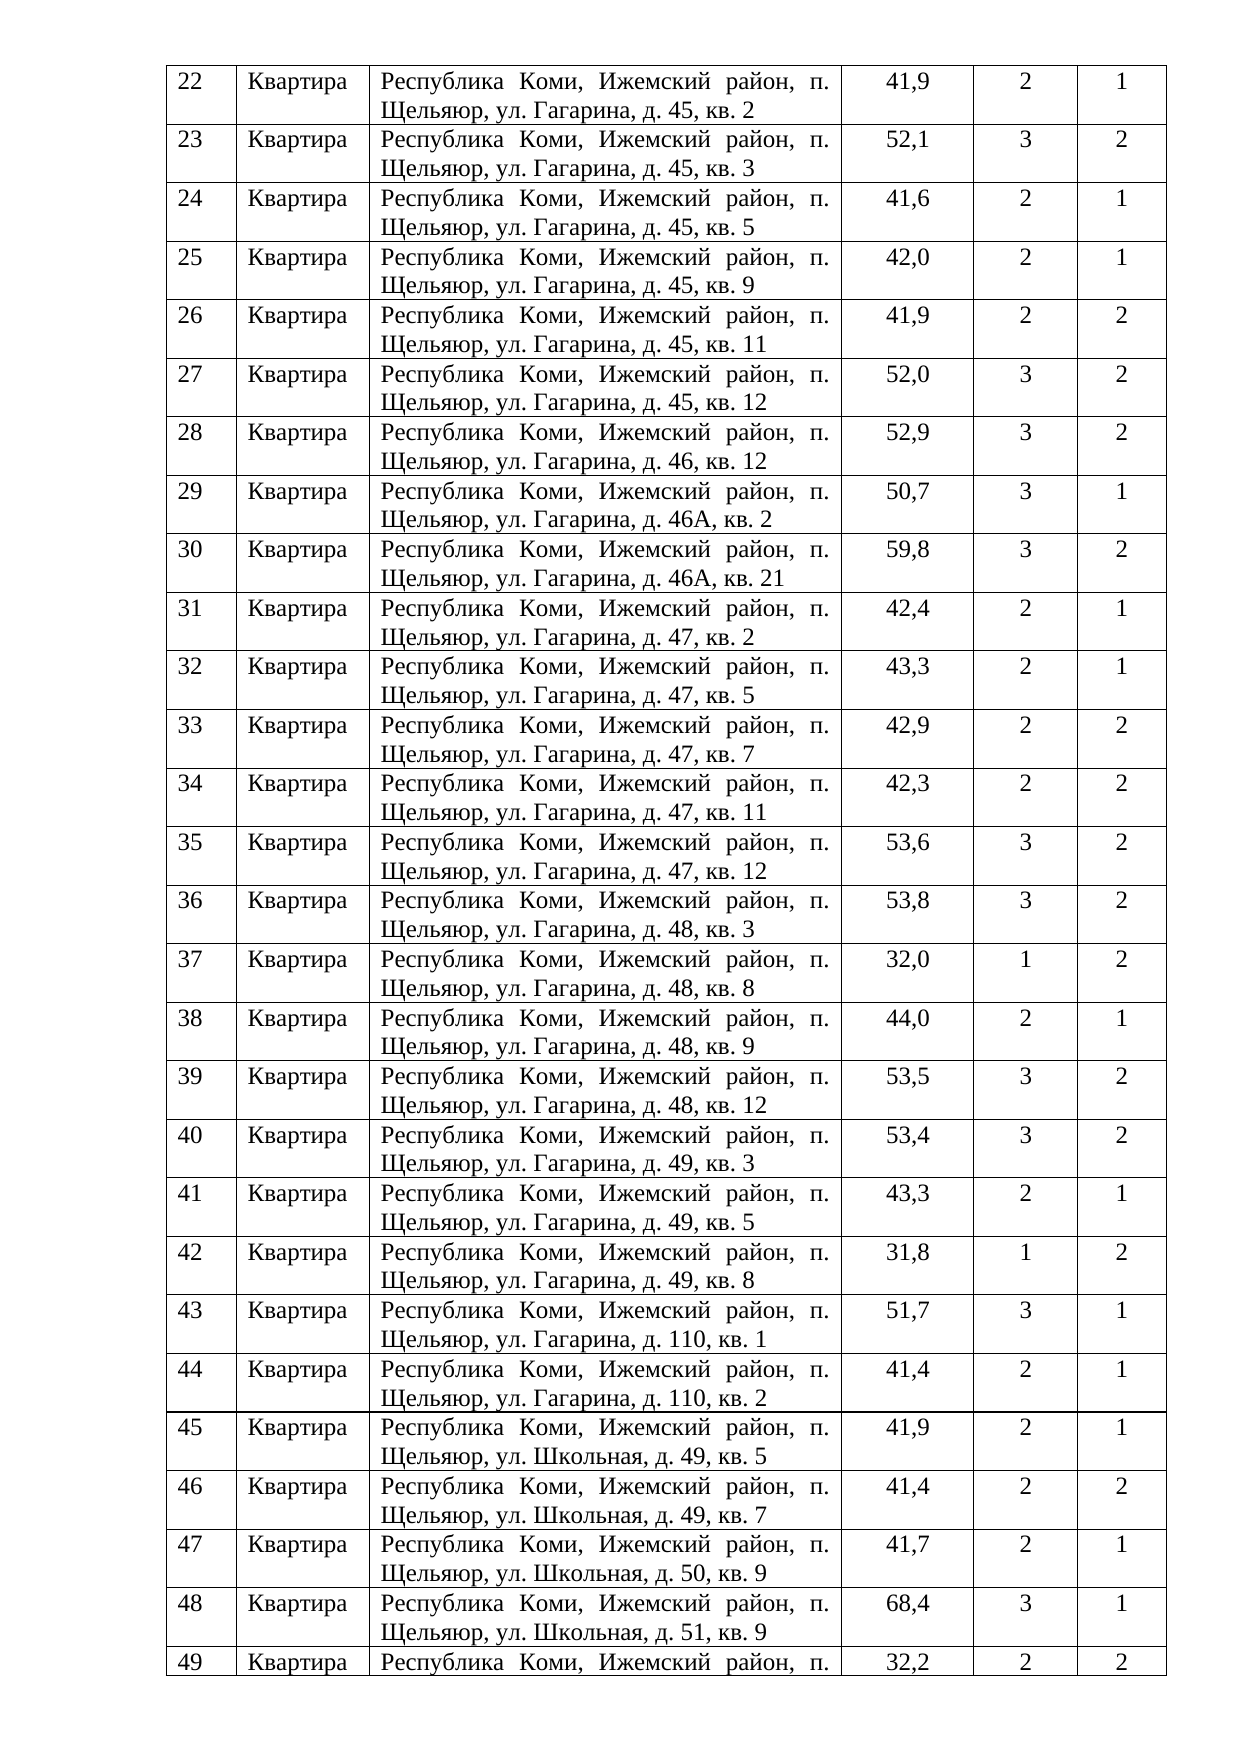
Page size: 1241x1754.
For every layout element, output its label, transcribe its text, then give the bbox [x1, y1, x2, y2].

table_cell 1 [1078, 183, 1166, 241]
table_cell 3 [974, 827, 1077, 884]
table_cell 46 [167, 1471, 236, 1528]
table_cell 2 [974, 769, 1077, 826]
table_cell Республика Коми, Ижемский район, п. Щельяюр, ул. Гагарина, д. 48, кв. 8 [370, 944, 841, 1002]
table_cell 53,4 [842, 1120, 973, 1177]
table_cell Квартира [237, 359, 369, 416]
table_cell Квартира [237, 1178, 369, 1236]
table_cell 2 [974, 1647, 1077, 1675]
table_cell 2 [1078, 944, 1166, 1002]
table_cell 2 [1078, 1061, 1166, 1119]
table_cell Квартира [237, 1061, 369, 1119]
table_cell Республика Коми, Ижемский район, п. Щельяюр, ул. Гагарина, д. 45, кв. 2 [370, 66, 841, 123]
table_cell 3 [974, 359, 1077, 416]
table_cell 45 [167, 1413, 236, 1470]
table_cell Республика Коми, Ижемский район, п. Щельяюр, ул. Гагарина, д. 48, кв. 3 [370, 886, 841, 943]
table_cell 31,8 [842, 1237, 973, 1294]
table_cell Республика Коми, Ижемский район, п. Щельяюр, ул. Гагарина, д. 47, кв. 12 [370, 827, 841, 884]
table_cell Квартира [237, 125, 369, 182]
table_cell 2 [974, 710, 1077, 767]
table_cell Квартира [237, 651, 369, 709]
table_cell 52,9 [842, 417, 973, 475]
table_cell 2 [974, 1530, 1077, 1587]
table_cell Квартира [237, 886, 369, 943]
table_cell 2 [1078, 769, 1166, 826]
table_cell 42,0 [842, 242, 973, 299]
table_cell 43,3 [842, 1178, 973, 1236]
table_cell Республика Коми, Ижемский район, п. Щельяюр, ул. Гагарина, д. 48, кв. 9 [370, 1003, 841, 1060]
table_cell 38 [167, 1003, 236, 1060]
table_cell 1 [1078, 593, 1166, 650]
table_cell 42,3 [842, 769, 973, 826]
table_cell Квартира [237, 769, 369, 826]
table_cell 23 [167, 125, 236, 182]
table_cell 2 [1078, 710, 1166, 767]
table_cell 2 [1078, 359, 1166, 416]
table_cell 22 [167, 66, 236, 123]
table_cell 42,4 [842, 593, 973, 650]
table_cell Квартира [237, 300, 369, 358]
table_cell 30 [167, 534, 236, 592]
table_cell Квартира [237, 476, 369, 533]
table_cell 1 [1078, 1178, 1166, 1236]
table_cell 59,8 [842, 534, 973, 592]
table_cell 2 [974, 651, 1077, 709]
table_cell 41,9 [842, 66, 973, 123]
table_cell Республика Коми, Ижемский район, п. Щельяюр, ул. Гагарина, д. 49, кв. 8 [370, 1237, 841, 1294]
table_cell 2 [1078, 1647, 1166, 1675]
table_cell 53,6 [842, 827, 973, 884]
table_cell Республика Коми, Ижемский район, п. Щельяюр, ул. Гагарина, д. 47, кв. 11 [370, 769, 841, 826]
table_cell Республика Коми, Ижемский район, п. Щельяюр, ул. Гагарина, д. 49, кв. 5 [370, 1178, 841, 1236]
table_cell Республика Коми, Ижемский район, п. Щельяюр, ул. Гагарина, д. 110, кв. 1 [370, 1295, 841, 1353]
table_cell 24 [167, 183, 236, 241]
table_cell 41,7 [842, 1530, 973, 1587]
table_cell 48 [167, 1588, 236, 1646]
table_cell 43,3 [842, 651, 973, 709]
table_cell Республика Коми, Ижемский район, п. Щельяюр, ул. Гагарина, д. 45, кв. 5 [370, 183, 841, 241]
table_cell Республика Коми, Ижемский район, п. Щельяюр, ул. Гагарина, д. 45, кв. 3 [370, 125, 841, 182]
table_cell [370, 1647, 841, 1675]
table_cell 2 [1078, 1120, 1166, 1177]
table_cell 2 [1078, 125, 1166, 182]
table_cell 41,9 [842, 300, 973, 358]
table_cell Квартира [237, 1588, 369, 1646]
table_cell 3 [974, 417, 1077, 475]
table_cell 1 [1078, 476, 1166, 533]
table_cell 2 [974, 66, 1077, 123]
table_cell Квартира [237, 944, 369, 1002]
table_cell 68,4 [842, 1588, 973, 1646]
table_cell Республика Коми, Ижемский район, п. Щельяюр, ул. Гагарина, д. 45, кв. 11 [370, 300, 841, 358]
table_cell 2 [974, 1471, 1077, 1528]
table_cell 27 [167, 359, 236, 416]
table_cell Квартира [237, 242, 369, 299]
table_cell 40 [167, 1120, 236, 1177]
table_cell Республика Коми, Ижемский район, п. Щельяюр, ул. Гагарина, д. 49, кв. 3 [370, 1120, 841, 1177]
table_cell 3 [974, 1588, 1077, 1646]
table_cell Квартира [237, 1413, 369, 1470]
table_cell 41,4 [842, 1471, 973, 1528]
table_cell 32,0 [842, 944, 973, 1002]
table_cell 31 [167, 593, 236, 650]
table_cell 42 [167, 1237, 236, 1294]
table_cell 49 [167, 1647, 236, 1675]
table_cell 52,0 [842, 359, 973, 416]
table_cell Квартира [237, 417, 369, 475]
table_cell 32,2 [842, 1647, 973, 1675]
table_cell 41,9 [842, 1413, 973, 1470]
table_cell 3 [974, 1295, 1077, 1353]
table_cell 34 [167, 769, 236, 826]
table_cell Квартира [237, 1237, 369, 1294]
table_cell 25 [167, 242, 236, 299]
table_cell 1 [974, 1237, 1077, 1294]
table_cell Республика Коми, Ижемский район, п. Щельяюр, ул. Школьная, д. 51, кв. 9 [370, 1588, 841, 1646]
table_cell Республика Коми, Ижемский район, п. Щельяюр, ул. Гагарина, д. 46А, кв. 21 [370, 534, 841, 592]
table_cell Республика Коми, Ижемский район, п. Щельяюр, ул. Школьная, д. 49, кв. 5 [370, 1413, 841, 1470]
table_cell Квартира [237, 1003, 369, 1060]
table_cell Республика Коми, Ижемский район, п. Щельяюр, ул. Гагарина, д. 45, кв. 9 [370, 242, 841, 299]
table_cell 1 [1078, 1588, 1166, 1646]
table_cell Квартира [237, 1647, 369, 1675]
table_cell 3 [974, 476, 1077, 533]
table_cell 44 [167, 1354, 236, 1411]
table_cell 36 [167, 886, 236, 943]
table_cell Квартира [237, 1354, 369, 1411]
table_cell 1 [1078, 66, 1166, 123]
table_cell 3 [974, 534, 1077, 592]
table_cell 2 [1078, 417, 1166, 475]
table_cell 1 [974, 944, 1077, 1002]
table_cell Квартира [237, 1295, 369, 1353]
table_cell 2 [1078, 300, 1166, 358]
table_cell 52,1 [842, 125, 973, 182]
table_cell 3 [974, 886, 1077, 943]
table_cell Квартира [237, 710, 369, 767]
table_cell 2 [1078, 886, 1166, 943]
table_cell Республика Коми, Ижемский район, п. Щельяюр, ул. Гагарина, д. 46А, кв. 2 [370, 476, 841, 533]
table_cell 37 [167, 944, 236, 1002]
table_cell Квартира [237, 827, 369, 884]
table_cell 47 [167, 1530, 236, 1587]
table_cell 2 [974, 593, 1077, 650]
table_cell Квартира [237, 1471, 369, 1528]
table_cell 2 [974, 300, 1077, 358]
table_cell 1 [1078, 1295, 1166, 1353]
table_cell 2 [974, 1003, 1077, 1060]
table_cell 2 [974, 1413, 1077, 1470]
table_cell 53,8 [842, 886, 973, 943]
table_cell 28 [167, 417, 236, 475]
table_cell 2 [974, 1354, 1077, 1411]
table_cell 2 [1078, 534, 1166, 592]
table_cell 2 [974, 183, 1077, 241]
table_cell 2 [974, 242, 1077, 299]
table_cell Республика Коми, Ижемский район, п. Щельяюр, ул. Гагарина, д. 48, кв. 12 [370, 1061, 841, 1119]
table_cell 44,0 [842, 1003, 973, 1060]
table_cell 1 [1078, 651, 1166, 709]
table_cell 33 [167, 710, 236, 767]
table_cell 50,7 [842, 476, 973, 533]
table_cell 41,4 [842, 1354, 973, 1411]
table_cell Республика Коми, Ижемский район, п. Щельяюр, ул. Гагарина, д. 45, кв. 12 [370, 359, 841, 416]
table_cell 43 [167, 1295, 236, 1353]
table_cell 1 [1078, 1413, 1166, 1470]
table_cell 26 [167, 300, 236, 358]
table_cell 41 [167, 1178, 236, 1236]
table_cell 1 [1078, 1003, 1166, 1060]
table_cell Квартира [237, 534, 369, 592]
table_cell Квартира [237, 1120, 369, 1177]
table_cell 1 [1078, 1530, 1166, 1587]
table_cell 41,6 [842, 183, 973, 241]
table_cell Республика Коми, Ижемский район, п. Щельяюр, ул. Школьная, д. 49, кв. 7 [370, 1471, 841, 1528]
table_cell Республика Коми, Ижемский район, п. Щельяюр, ул. Гагарина, д. 46, кв. 12 [370, 417, 841, 475]
table_cell Квартира [237, 183, 369, 241]
table_cell Республика Коми, Ижемский район, п. Щельяюр, ул. Гагарина, д. 47, кв. 5 [370, 651, 841, 709]
table_cell Республика Коми, Ижемский район, п. Щельяюр, ул. Школьная, д. 50, кв. 9 [370, 1530, 841, 1587]
table_cell Республика Коми, Ижемский район, п. Щельяюр, ул. Гагарина, д. 47, кв. 7 [370, 710, 841, 767]
table_cell 35 [167, 827, 236, 884]
table_cell Квартира [237, 66, 369, 123]
table_cell Квартира [237, 593, 369, 650]
table_cell 1 [1078, 242, 1166, 299]
table_cell Республика Коми, Ижемский район, п. Щельяюр, ул. Гагарина, д. 110, кв. 2 [370, 1354, 841, 1411]
table_cell Квартира [237, 1530, 369, 1587]
table_cell 3 [974, 125, 1077, 182]
table_cell 2 [1078, 1237, 1166, 1294]
table_cell 3 [974, 1120, 1077, 1177]
table_cell 42,9 [842, 710, 973, 767]
table_cell 32 [167, 651, 236, 709]
table_cell 39 [167, 1061, 236, 1119]
table_cell 53,5 [842, 1061, 973, 1119]
table_cell Республика Коми, Ижемский район, п. Щельяюр, ул. Гагарина, д. 47, кв. 2 [370, 593, 841, 650]
table_cell 2 [1078, 1471, 1166, 1528]
table_cell 1 [1078, 1354, 1166, 1411]
table_cell 2 [974, 1178, 1077, 1236]
table_cell 3 [974, 1061, 1077, 1119]
table_cell 2 [1078, 827, 1166, 884]
table_cell 51,7 [842, 1295, 973, 1353]
table_cell 29 [167, 476, 236, 533]
